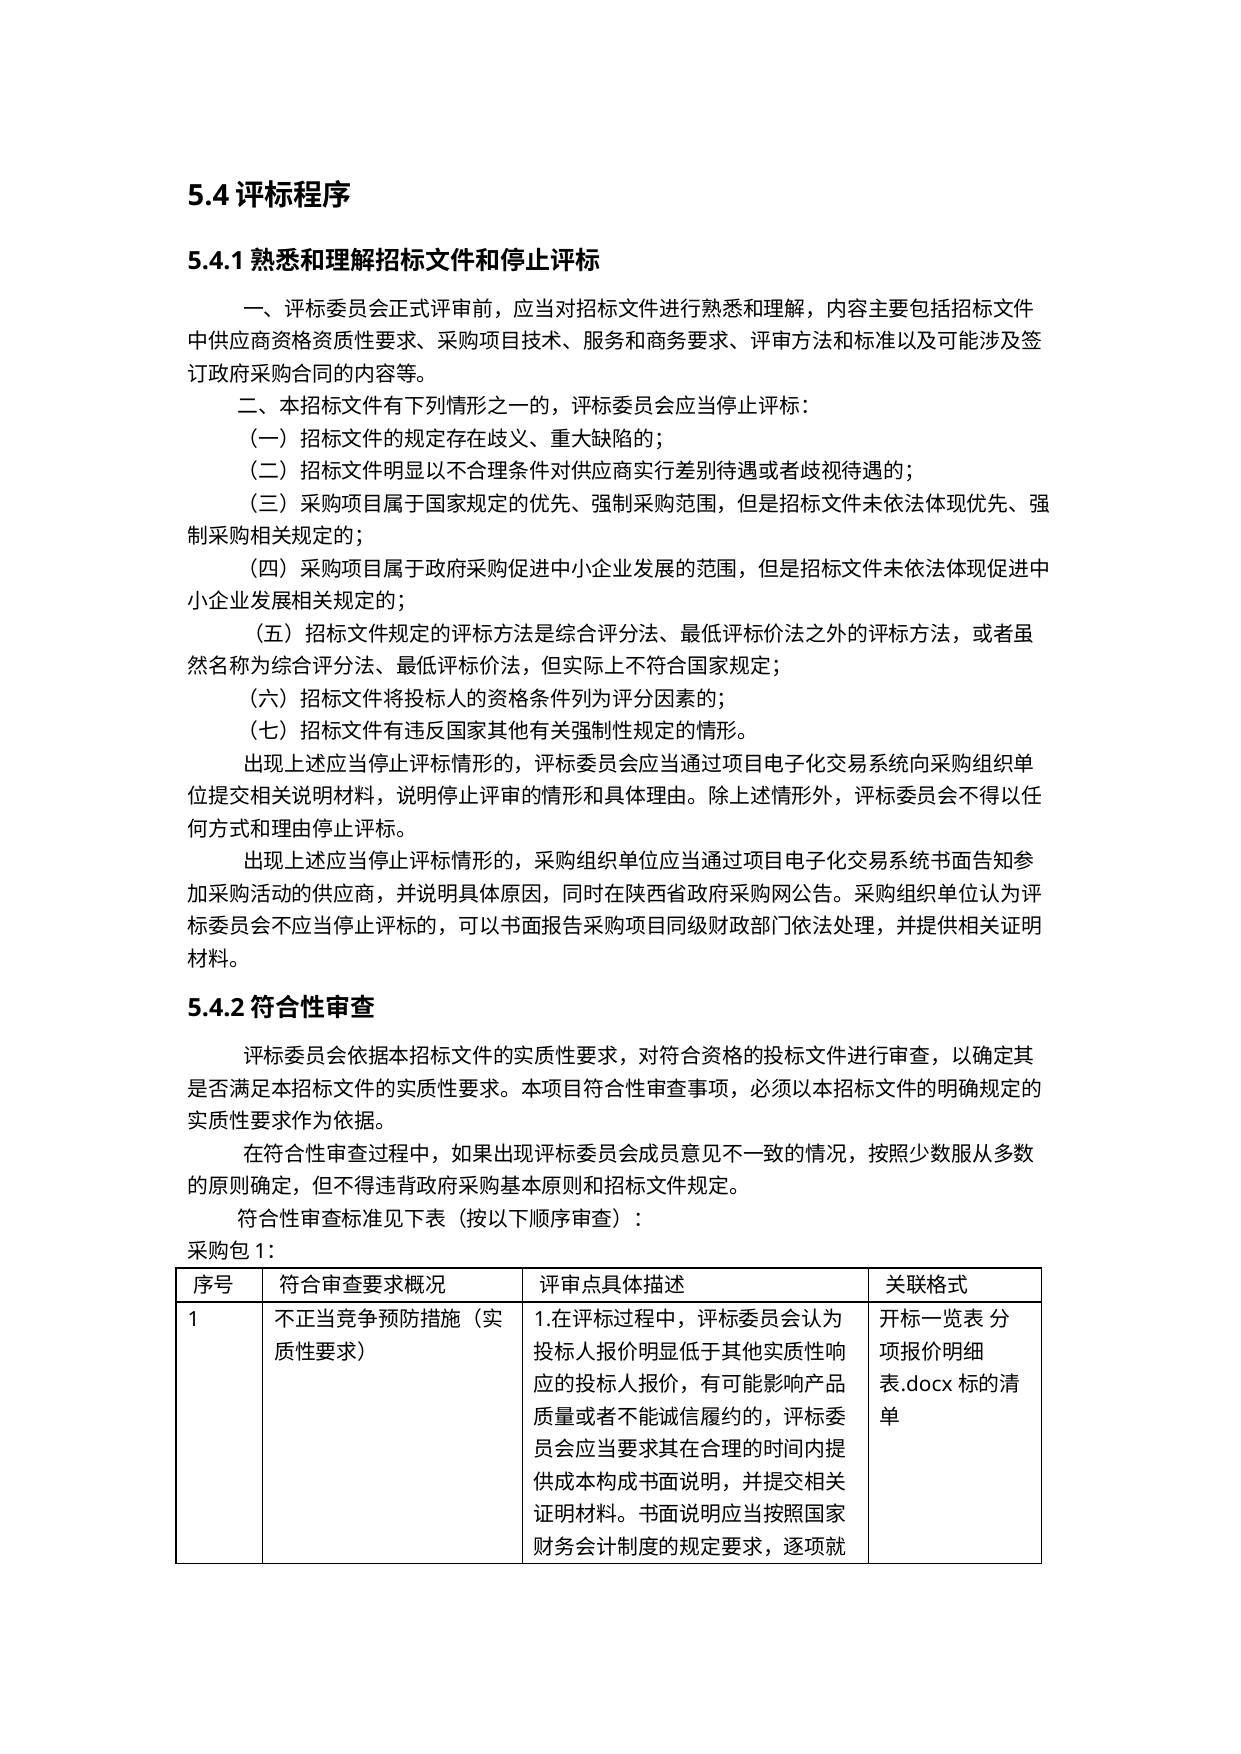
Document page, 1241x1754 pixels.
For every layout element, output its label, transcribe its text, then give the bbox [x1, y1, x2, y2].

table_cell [523, 1303, 868, 1563]
text （一）招标文件的规定存在歧义、重大缺陷的； [187, 422, 1053, 454]
text （五）招标文件规定的评标方法是综合评分法、最低评标价法之外的评标方法，或者虽然名称为综合评分法、最低评标价法，但实际上不符合国家规定； [187, 617, 1053, 682]
text 5.4.1熟悉和理解招标文件和停止评标 [187, 227, 1053, 292]
text 出现上述应当停止评标情形的，评标委员会应当通过项目电子化交易系统向采购组织单位提交相关说明材料，说明停止评审的情形和具体理由。除上述情形外，评标委员会不得以任何方式和理由停止评标。 [187, 747, 1053, 844]
text 5.4评标程序 [187, 162, 1053, 227]
table_header 关联格式 [869, 1269, 1041, 1301]
text （四）采购项目属于政府采购促进中小企业发展的范围，但是招标文件未依法体现促进中小企业发展相关规定的； [187, 552, 1053, 617]
table_header 符合审查要求概况 [263, 1269, 522, 1301]
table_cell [869, 1303, 1041, 1563]
text 采购包1： [187, 1234, 1053, 1267]
text （三）采购项目属于国家规定的优先、强制采购范围，但是招标文件未依法体现优先、强制采购相关规定的； [187, 487, 1053, 552]
table_cell 不正当竞争预防措施（实质性要求） [263, 1303, 522, 1563]
table_header 评审点具体描述 [523, 1269, 868, 1301]
text 在符合性审查过程中，如果出现评标委员会成员意见不一致的情况，按照少数服从多数的原则确定，但不得违背政府采购基本原则和招标文件规定。 [187, 1137, 1053, 1202]
text （二）招标文件明显以不合理条件对供应商实行差别待遇或者歧视待遇的； [187, 454, 1053, 487]
text 一、评标委员会正式评审前，应当对招标文件进行熟悉和理解，内容主要包括招标文件中供应商资格资质性要求、采购项目技术、服务和商务要求、评审方法和标准以及可能涉及签订政府采购合同的内容等。 [187, 292, 1053, 389]
text 评标委员会依据本招标文件的实质性要求，对符合资格的投标文件进行审查，以确定其是否满足本招标文件的实质性要求。本项目符合性审查事项，必须以本招标文件的明确规定的实质性要求作为依据。 [187, 1039, 1053, 1137]
text 出现上述应当停止评标情形的，采购组织单位应当通过项目电子化交易系统书面告知参加采购活动的供应商，并说明具体原因，同时在陕西省政府采购网公告。采购组织单位认为评标委员会不应当停止评标的，可以书面报告采购项目同级财政部门依法处理，并提供相关证明材料。 [187, 844, 1053, 974]
text （六）招标文件将投标人的资格条件列为评分因素的； [187, 682, 1053, 714]
text 二、本招标文件有下列情形之一的，评标委员会应当停止评标： [187, 389, 1053, 422]
table_cell 1 [177, 1303, 262, 1563]
text 5.4.2符合性审查 [187, 974, 1053, 1039]
table_header 序号 [177, 1269, 262, 1301]
text 符合性审查标准见下表（按以下顺序审查）： [187, 1202, 1053, 1234]
text （七）招标文件有违反国家其他有关强制性规定的情形。 [187, 714, 1053, 747]
